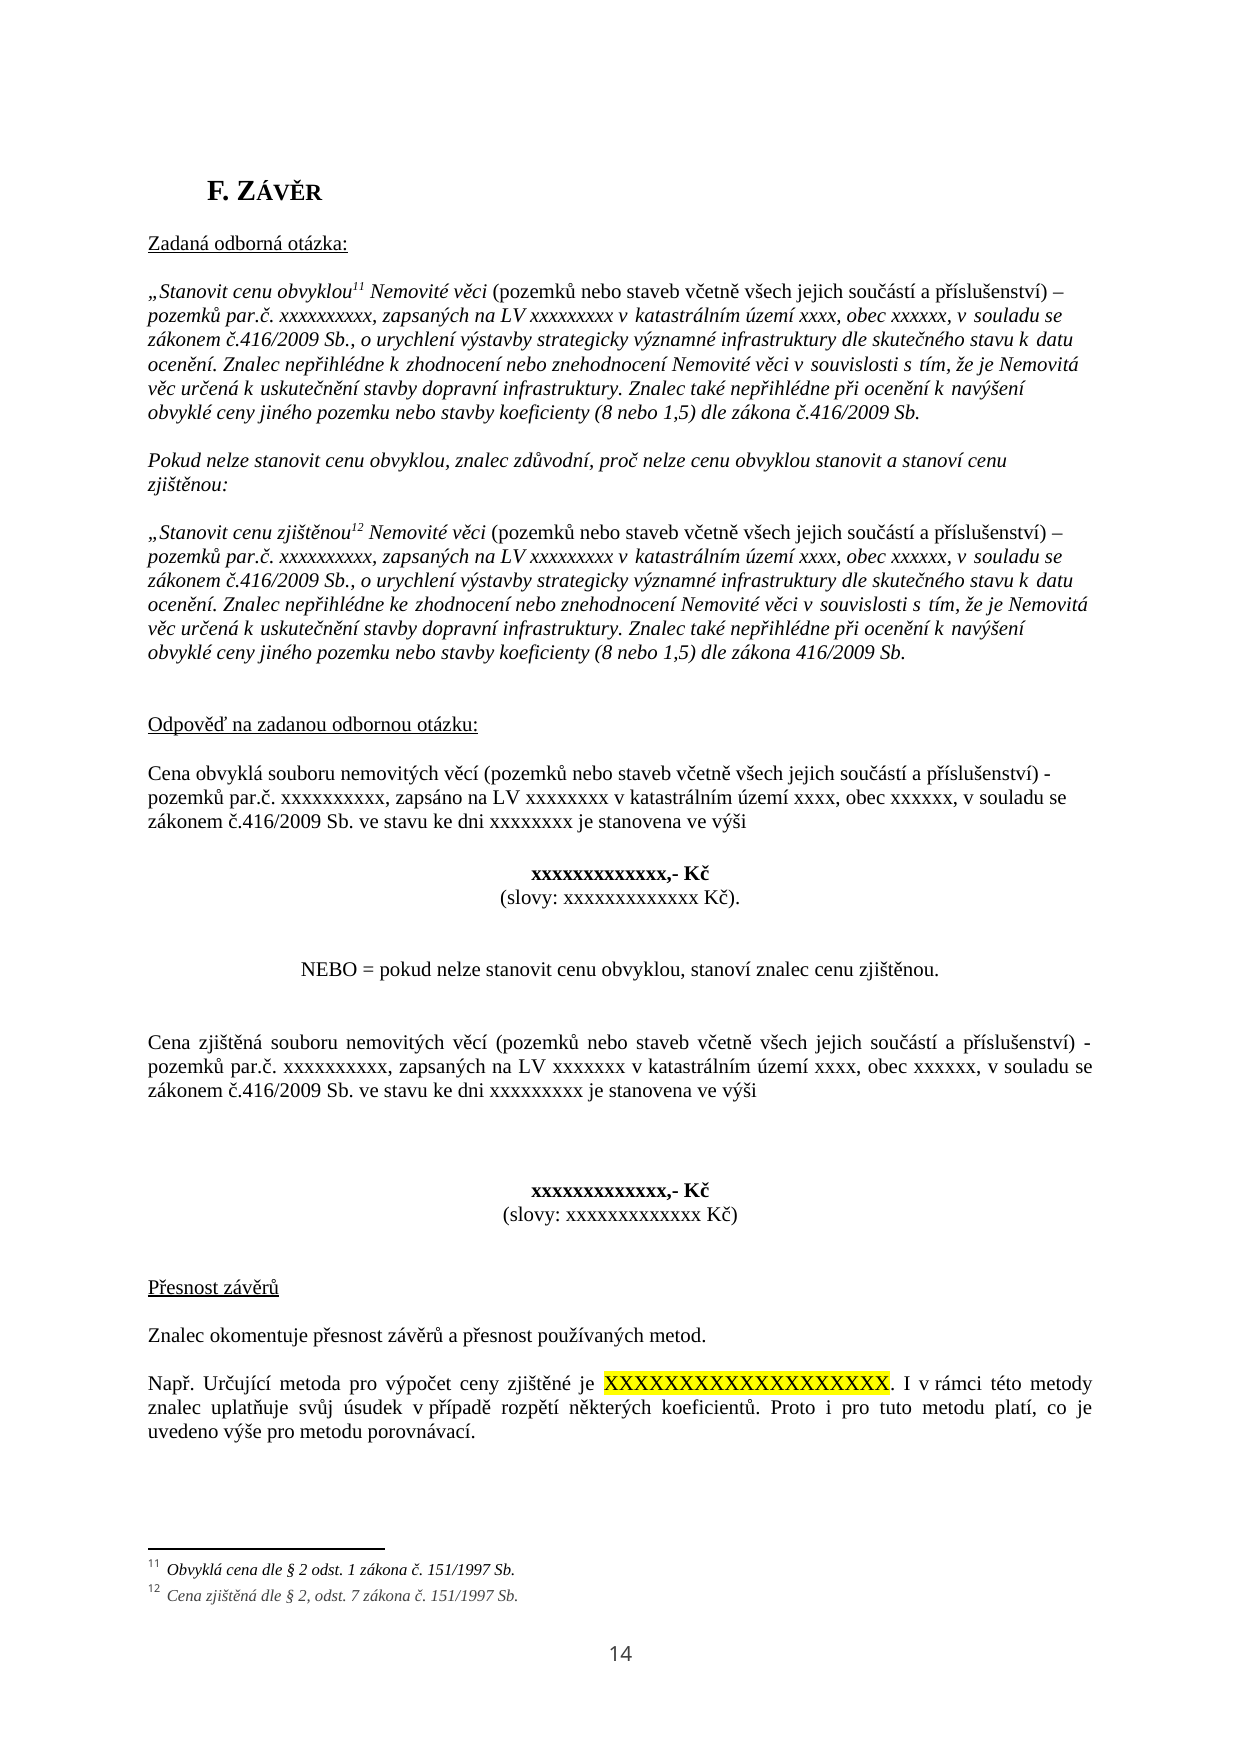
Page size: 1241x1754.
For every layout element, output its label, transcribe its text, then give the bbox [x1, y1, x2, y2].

text NEBO = pokud nelze stanovit cenu obvyklou, stanoví znalec cenu zjištěnou. [148, 957, 1093, 981]
text Závěr [207, 173, 1093, 206]
text Cena zjištěná souboru nemovitých věcí (pozemků nebo staveb včetně všech jejich součástí a příslušenství) - pozemků par.č. xxxxxxxxxx, zapsaných na LV xxxxxxx v katastrálním území xxxx, obec xxxxxx, v souladu se zákonem č.416/2009 Sb. ve stavu ke dni xxxxxxxxx je stanovena ve výši [148, 1029, 1093, 1102]
text Cena obvyklá souboru nemovitých věcí (pozemků nebo staveb včetně všech jejich součástí a příslušenství) - pozemků par.č. xxxxxxxxxx, zapsáno na LV xxxxxxxx v katastrálním území xxxx, obec xxxxxx, v souladu se zákonem č.416/2009 Sb. ve stavu ke dni xxxxxxxx je stanovena ve výši [148, 761, 1093, 833]
text „Stanovit cenu obvyklou Nemovité věci (pozemků nebo staveb včetně všech jejich součástí a příslušenství) – pozemků par.č. xxxxxxxxxx, zapsaných na LV xxxxxxxxx v katastrálním území xxxx, obec xxxxxx, v souladu se zákonem č.416/2009 Sb., o urychlení výstavby strategicky významné infrastruktury dle skutečného stavu k datu ocenění. Znalec nepřihlédne k zhodnocení nebo znehodnocení Nemovité věci v souvislosti s tím, že je Nemovitá věc určená k uskutečnění stavby dopravní infrastruktury. Znalec také nepřihlédne při ocenění k navýšení obvyklé ceny jiného pozemku nebo stavby koeficienty (8 nebo 1,5) dle zákona č.416/2009 Sb. [148, 279, 1093, 424]
text „Stanovit cenu zjištěnou Nemovité věci (pozemků nebo staveb včetně všech jejich součástí a příslušenství) – pozemků par.č. xxxxxxxxxx, zapsaných na LV xxxxxxxxx v katastrálním území xxxx, obec xxxxxx, v souladu se zákonem č.416/2009 Sb., o urychlení výstavby strategicky významné infrastruktury dle skutečného stavu k datu ocenění. Znalec nepřihlédne ke zhodnocení nebo znehodnocení Nemovité věci v souvislosti s tím, že je Nemovitá věc určená k uskutečnění stavby dopravní infrastruktury. Znalec také nepřihlédne při ocenění k navýšení obvyklé ceny jiného pozemku nebo stavby koeficienty (8 nebo 1,5) dle zákona 416/2009 Sb. [148, 520, 1093, 664]
text Zadaná odborná otázka: [148, 231, 1093, 255]
text Např. Určující metoda pro výpočet ceny zjištěné je XXXXXXXXXXXXXXXXXXX. I v rámci této metody znalec uplatňuje svůj úsudek v případě rozpětí některých koeficientů. Proto i pro tuto metodu platí, co je uvedeno výše pro metodu porovnávací. [148, 1371, 1093, 1443]
text Odpověď na zadanou odbornou otázku: [148, 712, 1093, 736]
text Znalec okomentuje přesnost závěrů a přesnost používaných metod. [148, 1323, 1093, 1347]
text (slovy: xxxxxxxxxxxxx Kč). [148, 885, 1093, 909]
text xxxxxxxxxxxxx,- Kč [148, 1178, 1093, 1202]
text Přesnost závěrů [148, 1274, 1093, 1299]
text (slovy: xxxxxxxxxxxxx Kč) [148, 1202, 1093, 1226]
text Pokud nelze stanovit cenu obvyklou, znalec zdůvodní, proč nelze cenu obvyklou stanovit a stanoví cenu zjištěnou: [148, 448, 1093, 496]
text xxxxxxxxxxxxx,- Kč [148, 861, 1093, 885]
